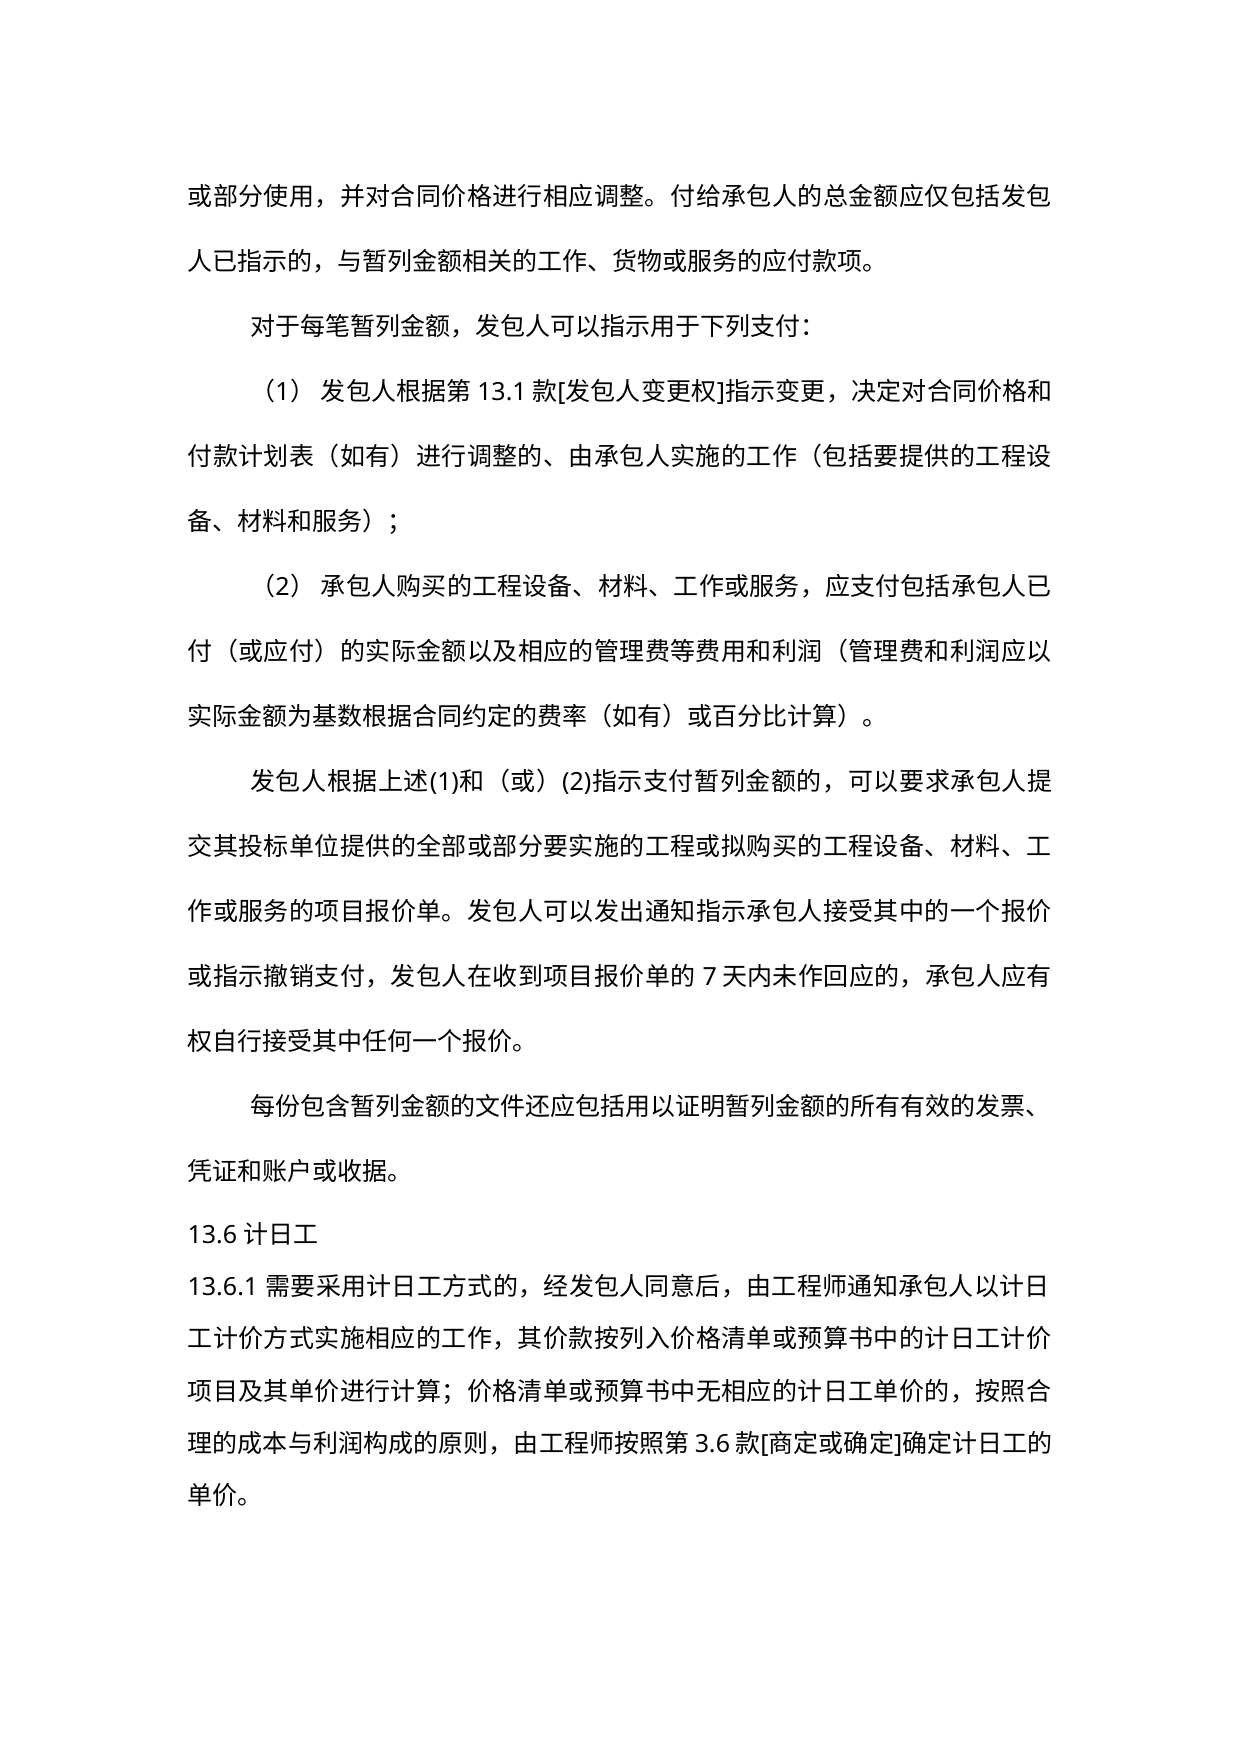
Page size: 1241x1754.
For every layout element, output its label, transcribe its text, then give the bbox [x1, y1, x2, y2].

text （2） 承包人购买的工程设备、材料、工作或服务，应支付包括承包人已付（或应付）的实际金额以及相应的管理费等费用和利润（管理费和利润应以实际金额为基数根据合同约定的费率（如有）或百分比计算）。 [187, 552, 1053, 747]
text 发包人根据上述(1)和（或）(2)指示支付暂列金额的，可以要求承包人提交其投标单位提供的全部或部分要实施的工程或拟购买的工程设备、材料、工作或服务的项目报价单。发包人可以发出通知指示承包人接受其中的一个报价或指示撤销支付，发包人在收到项目报价单的7天内未作回应的，承包人应有权自行接受其中任何一个报价。 [187, 747, 1053, 1072]
text （1） 发包人根据第13.1款[发包人变更权]指示变更，决定对合同价格和付款计划表（如有）进行调整的、由承包人实施的工作（包括要提供的工程设备、材料和服务）； [187, 357, 1053, 552]
text 对于每笔暂列金额，发包人可以指示用于下列支付： [187, 292, 1053, 357]
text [187, 162, 1053, 292]
list 13.6 计日工 [187, 1202, 1053, 1254]
list 13.6.1 需要采用计日工方式的，经发包人同意后，由工程师通知承包人以计日工计价方式实施相应的工作，其价款按列入价格清单或预算书中的计日工计价项目及其单价进行计算；价格清单或预算书中无相应的计日工单价的，按照合理的成本与利润构成的原则，由工程师按照第3.6款[商定或确定]确定计日工的单价。 [187, 1254, 1053, 1514]
text 每份包含暂列金额的文件还应包括用以证明暂列金额的所有有效的发票、凭证和账户或收据。 [187, 1072, 1053, 1202]
